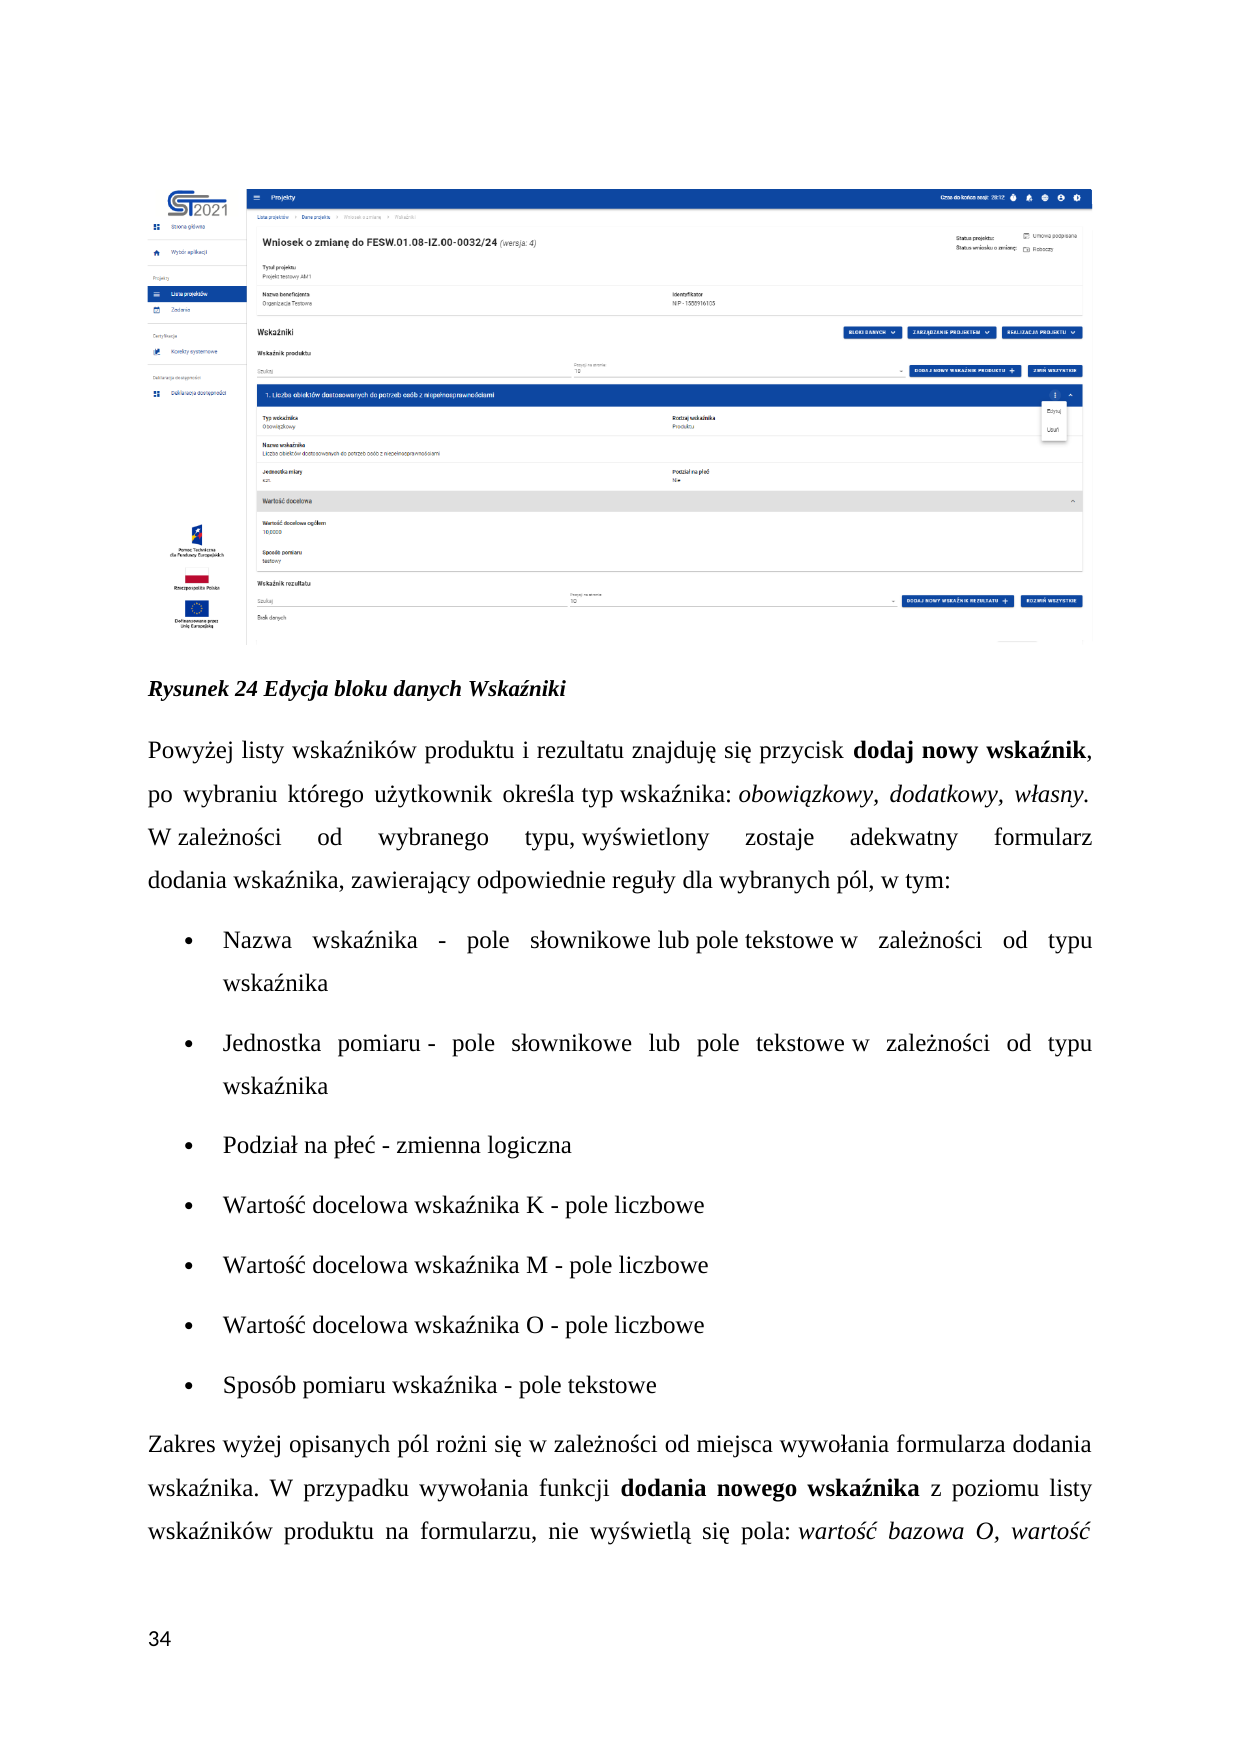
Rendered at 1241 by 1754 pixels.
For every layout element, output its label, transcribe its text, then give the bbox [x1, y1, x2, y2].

list Wartość docelowa wskaźnika K - pole liczbowe [185, 1190, 1092, 1219]
list Jednostka pomiaru - pole słownikowe lub pole tekstowe w zależności od typu wskaźnika [185, 1028, 1092, 1099]
list Wartość docelowa wskaźnika M - pole liczbowe [185, 1250, 1092, 1279]
list Podział na płeć - zmienna logiczna [185, 1131, 1092, 1159]
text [148, 1429, 1092, 1544]
list Sposób pomiaru wskaźnika - pole tekstowe [185, 1370, 1092, 1398]
picture [147, 189, 1093, 645]
text Rysunek 24 Edycja bloku danych Wskaźniki [148, 675, 1092, 702]
text Powyżej listy wskaźników produktu i rezultatu znajduję się przycisk dodaj nowy wskaźnik, po wybraniu którego użytkownik określa typ wskaźnika: obowiązkowy, dodatkowy, własny. W zależności od wybranego typu, wyświetlony zostaje adekwatny formularz dodania wskaźnika, zawierający odpowiednie reguły dla wybranych pól, w tym: [148, 736, 1092, 894]
list Wartość docelowa wskaźnika O - pole liczbowe [185, 1310, 1092, 1339]
list Nazwa wskaźnika - pole słownikowe lub pole tekstowe w zależności od typu wskaźnika [185, 925, 1092, 997]
